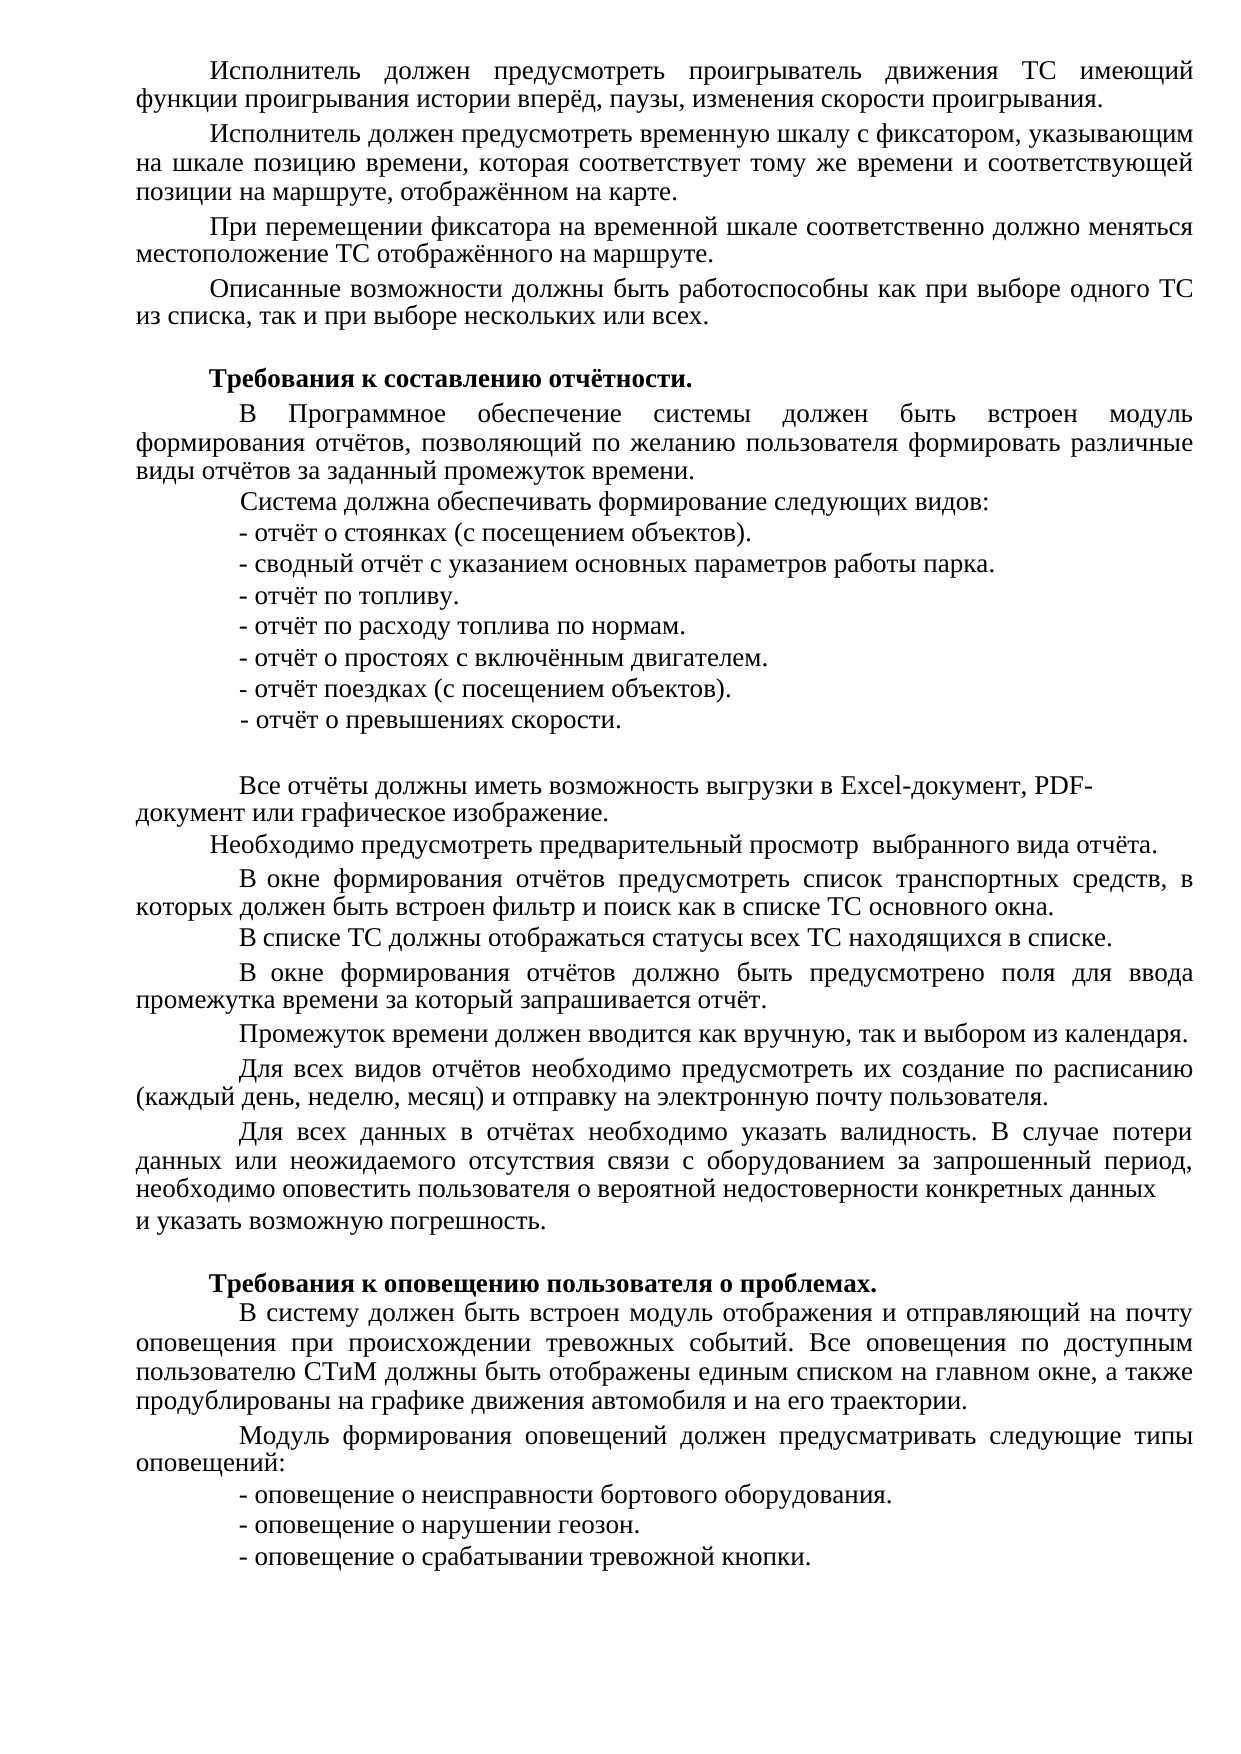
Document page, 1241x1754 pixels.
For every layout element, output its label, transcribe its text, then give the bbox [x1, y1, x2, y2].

list указать возможную погрешность. [135, 1204, 1194, 1235]
text Для всех видов отчётов необходимо предусмотреть их создание по расписанию (каждый день, неделю, месяц) и отправку на электронную почту пользователя. [136, 1055, 1194, 1111]
list оповещение о нарушении геозон. [239, 1509, 1194, 1540]
list оповещение о срабатывании тревожной кнопки. [239, 1540, 1194, 1571]
list оповещение о неисправности бортового оборудования. [239, 1478, 1194, 1509]
text Промежуток времени должен вводится как вручную, так и выбором из календаря. [136, 1021, 1194, 1048]
list отчёт поездках (с посещением объектов). [239, 672, 1194, 703]
list окне формирования отчётов должно быть предусмотрено поля для ввода промежутка времени за который запрашивается отчёт. [136, 959, 1194, 1014]
list отчёт о простоях с включённым двигателем. [239, 641, 1194, 672]
text Описанные возможности должны быть работоспособны как при выборе одного ТС из списка, так и при выборе нескольких или всех. [136, 275, 1194, 331]
text - отчёт о превышениях скорости. [240, 703, 1194, 734]
list списке ТС должны отображаться статусы всех ТС находящихся в списке. [239, 921, 1194, 952]
text Исполнитель должен предусмотреть проигрыватель движения ТС имеющий функции проигрывания истории вперёд, паузы, изменения скорости проигрывания. [136, 58, 1194, 113]
list сводный отчёт с указанием основных параметров работы парка. [239, 548, 1194, 579]
text Модуль формирования оповещений должен предусматривать следующие типы оповещений: [136, 1422, 1194, 1478]
text Исполнитель должен предусмотреть временную шкалу с фиксатором, указывающим на шкале позицию времени, которая соответствует тому же времени и соответствующей позиции на маршруте, отображённом на карте. [136, 120, 1194, 206]
list отчёт по расходу топлива по нормам. [239, 610, 1194, 641]
text Требования к оповещению пользователя о проблемах. [208, 1267, 1194, 1298]
text Необходимо предусмотреть предварительный просмотр выбранного вида отчёта. [135, 828, 1194, 859]
text Система должна обеспечивать формирование следующих видов: [240, 486, 1194, 517]
text Требования к составлению отчётности. [208, 362, 1194, 393]
text Все отчёты должны иметь возможность выгрузки в Excel-документ, PDF-документ или графическое изображение. [136, 773, 1194, 827]
text В систему должен быть встроен модуль отображения и отправляющий на почту оповещения при происхождении тревожных событий. Все оповещения по доступным пользователю СТиМ должны быть отображены единым списком на главном окне, а также продублированы на графике движения автомобиля и на его траектории. [136, 1298, 1194, 1416]
text При перемещении фиксатора на временной шкале соответственно должно меняться местоположение ТС отображённого на маршруте. [136, 213, 1194, 268]
list отчёт по топливу. [239, 579, 1194, 610]
text В Программное обеспечение системы должен быть встроен модуль формирования отчётов, позволяющий по желанию пользователя формировать различные виды отчётов за заданный промежуток времени. [136, 399, 1194, 486]
list окне формирования отчётов предусмотреть список транспортных средств, в которых должен быть встроен фильтр и поиск как в списке ТС основного окна. [136, 866, 1194, 921]
list отчёт о стоянках (с посещением объектов). [239, 517, 1194, 548]
text Для всех данных в отчётах необходимо указать валидность. В случае потери данных или неожидаемого отсутствия связи с оборудованием за запрошенный период, необходимо оповестить пользователя о вероятной недостоверности конкретных данных [136, 1117, 1194, 1204]
